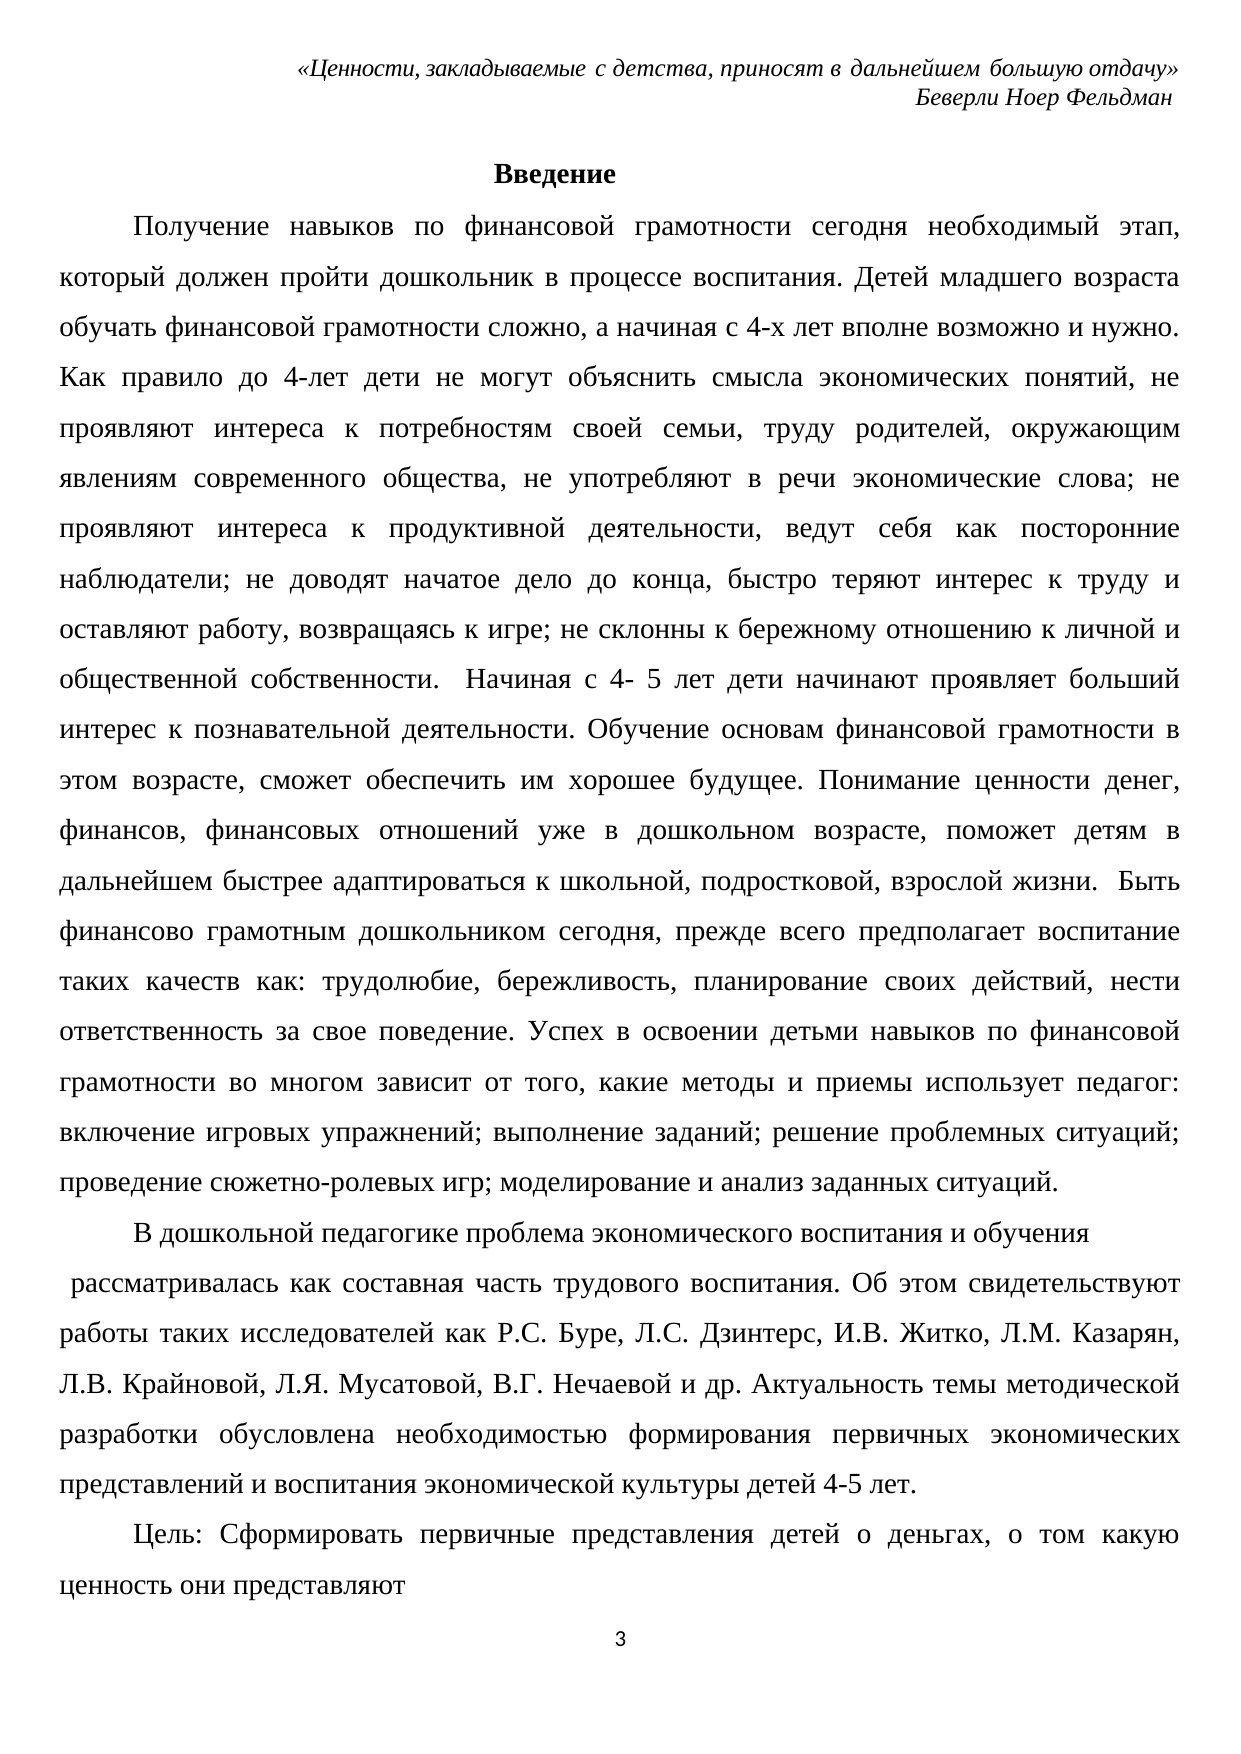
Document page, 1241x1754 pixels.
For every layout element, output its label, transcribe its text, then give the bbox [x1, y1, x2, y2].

text рассматривалась как составная часть трудового воспитания. Об этом свидетельствуют работы таких исследователей как Р.С. Буре, Л.С. Дзинтерс, И.В. Житко, Л.М. Казарян, Л.В. Крайновой, Л.Я. Мусатовой, В.Г. Нечаевой и др. Актуальность темы методической разработки обусловлена необходимостью формирования первичных экономических представлений и воспитания экономической культуры детей 4-5 лет. [59, 1265, 1181, 1500]
text «Ценности, закладываемые с детства, приносят в дальнейшем большую отдачу» Беверли Ноер Фельдман [59, 53, 915, 111]
text Введение [59, 156, 1181, 189]
text Цель: Сформировать первичные представления детей о деньгах, о том какую ценность они представляют [59, 1517, 1181, 1601]
text Получение навыков по финансовой грамотности сегодня необходимый этап, который должен пройти дошкольник в процессе воспитания. Детей младшего возраста обучать финансовой грамотности сложно, а начиная с 4-х лет вполне возможно и нужно. Как правило до 4-лет дети не могут объяснить смысла экономических понятий, не проявляют интереса к потребностям своей семьи, труду родителей, окружающим явлениям современного общества, не употребляют в речи экономические слова; не проявляют интереса к продуктивной деятельности, ведут себя как посторонние наблюдатели; не доводят начатое дело до конца, быстро теряют интерес к труду и оставляют работу, возвращаясь к игре; не склонны к бережному отношению к личной и общественной собственности. Начиная с 4- 5 лет дети начинают проявляет больший интерес к познавательной деятельности. Обучение основам финансовой грамотности в этом возрасте, сможет обеспечить им хорошее будущее. Понимание ценности денег, финансов, финансовых отношений уже в дошкольном возрасте, поможет детям в дальнейшем быстрее адаптироваться к школьной, подростковой, взрослой жизни. Быть финансово грамотным дошкольником сегодня, прежде всего предполагает воспитание таких качеств как: трудолюбие, бережливость, планирование своих действий, нести ответственность за свое поведение. Успех в освоении детьми навыков по финансовой грамотности во многом зависит от того, какие методы и приемы использует педагог: включение игровых упражнений; выполнение заданий; решение проблемных ситуаций; проведение сюжетно-ролевых игр; моделирование и анализ заданных ситуаций. [59, 208, 1181, 1198]
text В дошкольной педагогике проблема экономического воспитания и обучения [59, 1215, 1181, 1248]
